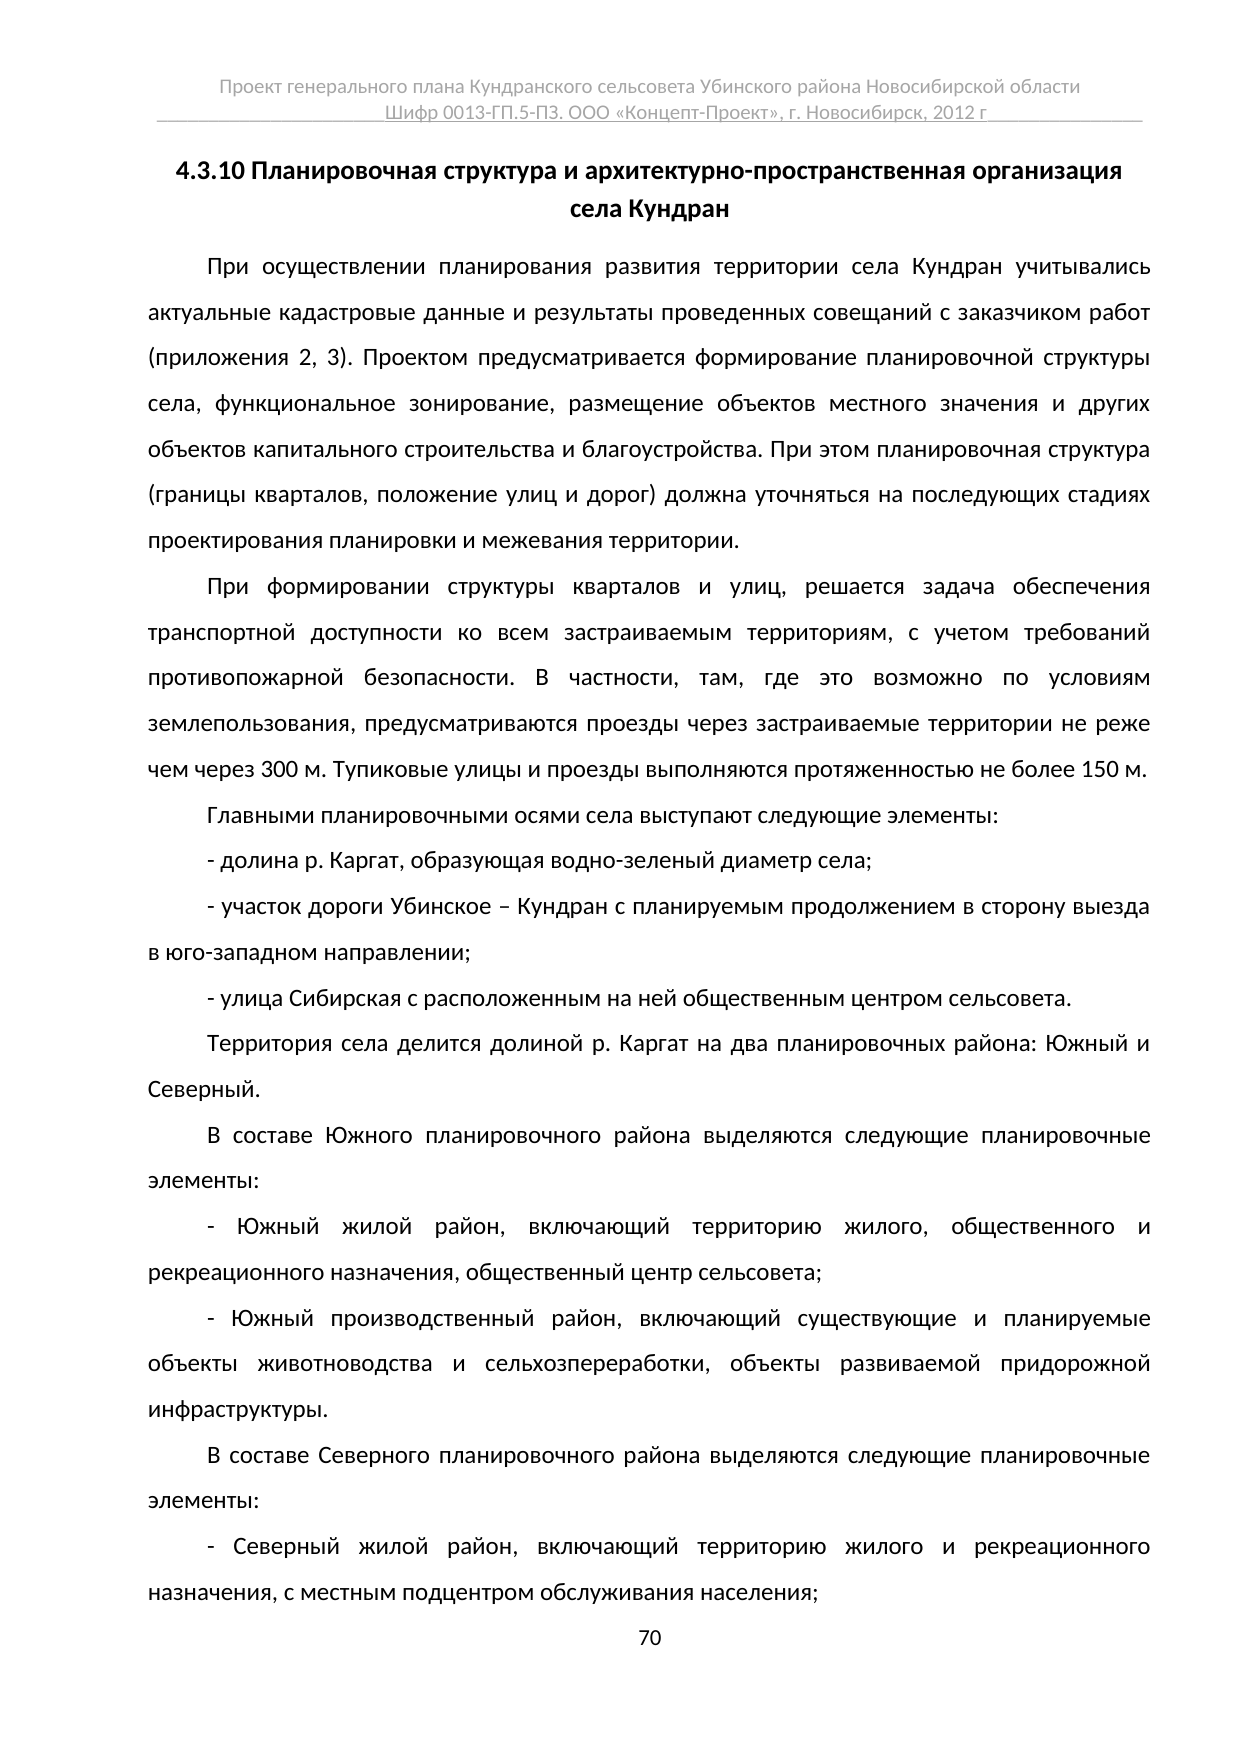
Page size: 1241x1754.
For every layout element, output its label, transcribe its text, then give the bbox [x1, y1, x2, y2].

text - Южный жилой район, включающий территорию жилого, общественного и рекреационного назначения, общественный центр сельсовета; [148, 1210, 1152, 1287]
text Территория села делится долиной р. Каргат на два планировочных района: Южный и Северный. [148, 1027, 1152, 1104]
text - Южный производственный район, включающий существующие и планируемые объекты животноводства и сельхозпереработки, объекты развиваемой придорожной инфраструктуры. [148, 1302, 1152, 1424]
text - долина р. Каргат, образующая водно-зеленый диаметр села; [148, 844, 1152, 875]
text При осуществлении планирования развития территории села Кундран учитывались актуальные кадастровые данные и результаты проведенных совещаний с заказчиком работ (приложения 2, 3). Проектом предусматривается формирование планировочной структуры села, функциональное зонирование, размещение объектов местного значения и других объектов капитального строительства и благоустройства. При этом планировочная структура (границы кварталов, положение улиц и дорог) должна уточняться на последующих стадиях проектирования планировки и межевания территории. [148, 250, 1152, 555]
text Главными планировочными осями села выступают следующие элементы: [148, 799, 1152, 829]
text В составе Южного планировочного района выделяются следующие планировочные элементы: [148, 1119, 1152, 1195]
subtitle 4.3.10 Планировочная структура и архитектурно-пространственная организация села Кундран [148, 153, 1152, 224]
text В составе Северного планировочного района выделяются следующие планировочные элементы: [148, 1439, 1152, 1515]
text При формировании структуры кварталов и улиц, решается задача обеспечения транспортной доступности ко всем застраиваемым территориям, с учетом требований противопожарной безопасности. В частности, там, где это возможно по условиям землепользования, предусматриваются проезды через застраиваемые территории не реже чем через 300 м. Тупиковые улицы и проезды выполняются протяженностью не более 150 м. [148, 570, 1152, 783]
text - участок дороги Убинское – Кундран с планируемым продолжением в сторону выезда в юго-западном направлении; [148, 890, 1152, 966]
text - Северный жилой район, включающий территорию жилого и рекреационного назначения, с местным подцентром обслуживания населения; [148, 1530, 1152, 1607]
text - улица Сибирская с расположенным на ней общественным центром сельсовета. [148, 982, 1152, 1012]
